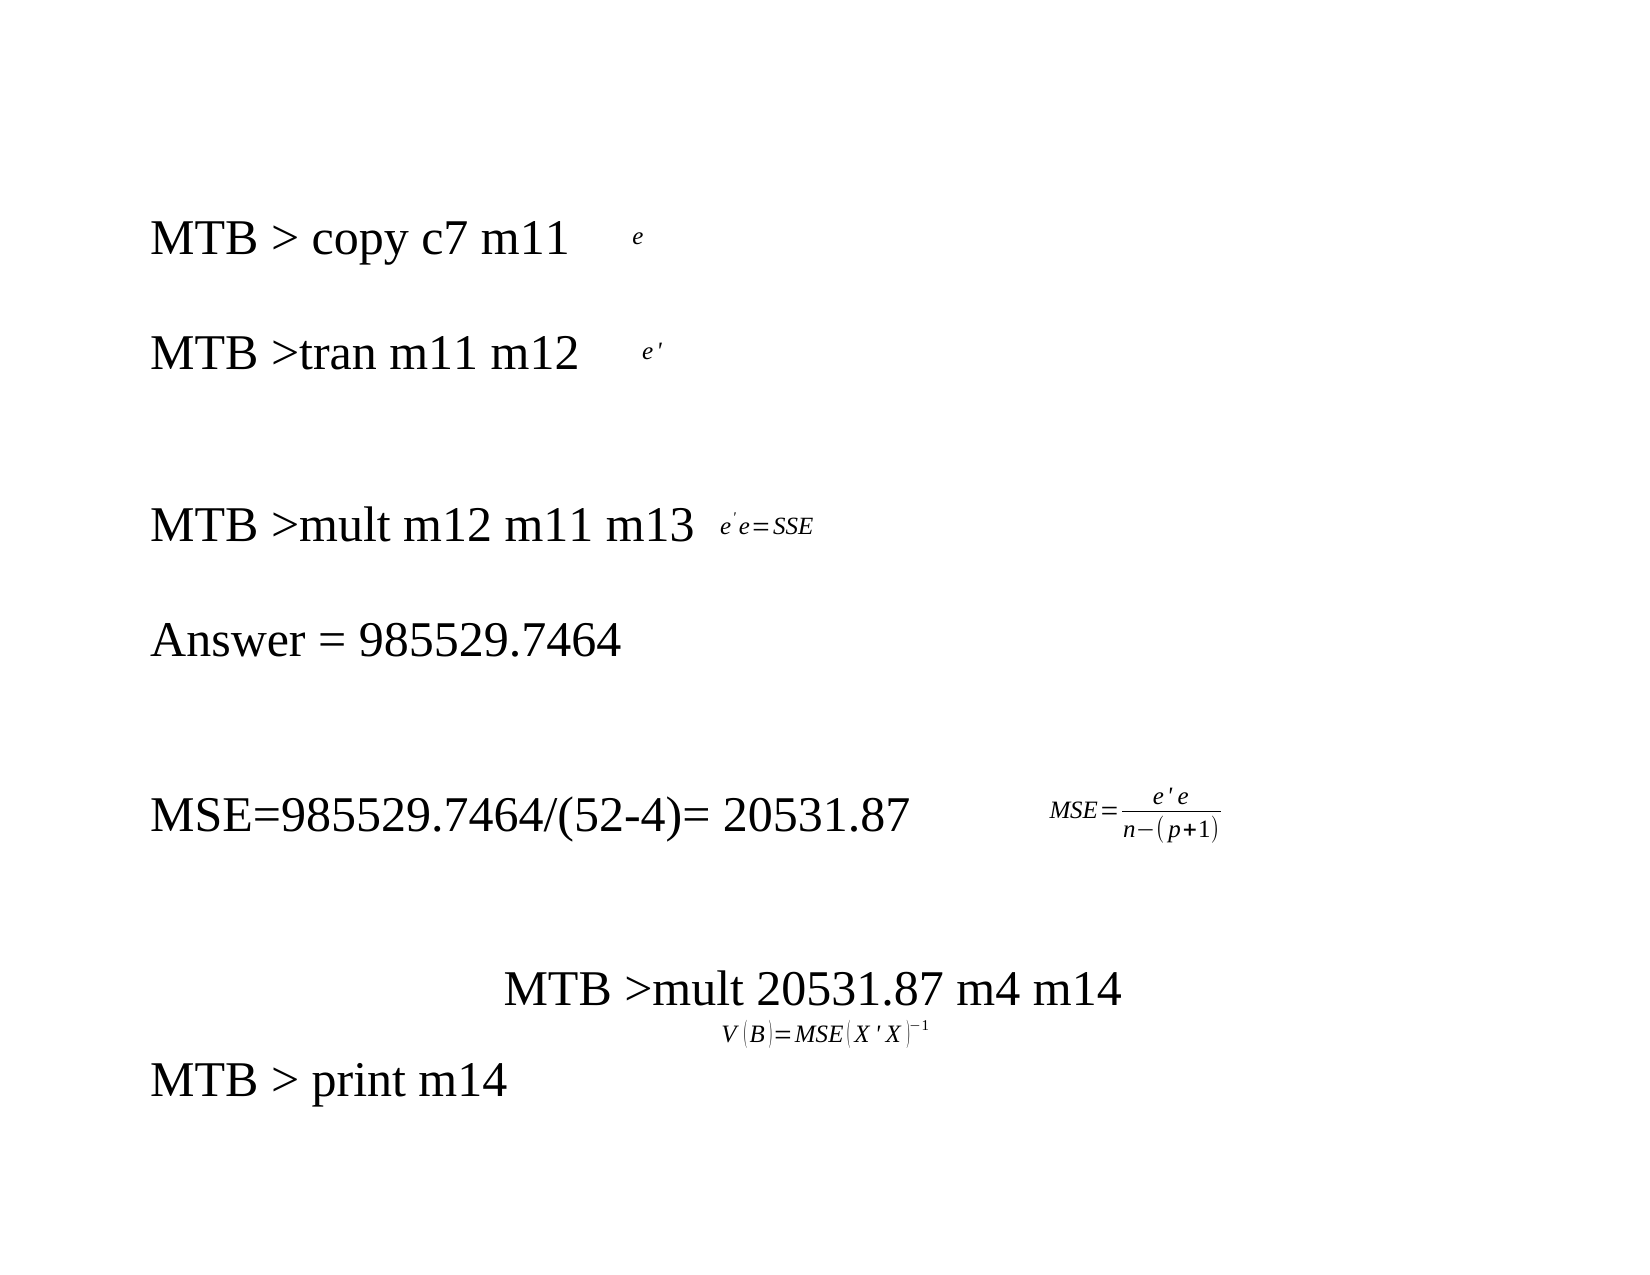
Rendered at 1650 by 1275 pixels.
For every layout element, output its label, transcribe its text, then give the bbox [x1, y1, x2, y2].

text MTB >tran m11 m12 [150, 322, 1500, 380]
text MTB > print m14 [150, 1050, 1500, 1107]
text MTB >mult 20531.87 m4 m14 [150, 959, 1500, 1050]
text MTB > copy c7 m11 [150, 207, 1500, 265]
text MTB >mult m12 m11 m13 [150, 495, 1500, 552]
text MSE=985529.7464/(52-4)= 20531.87 [150, 782, 1500, 844]
text Answer = 985529.7464 [150, 610, 1500, 667]
